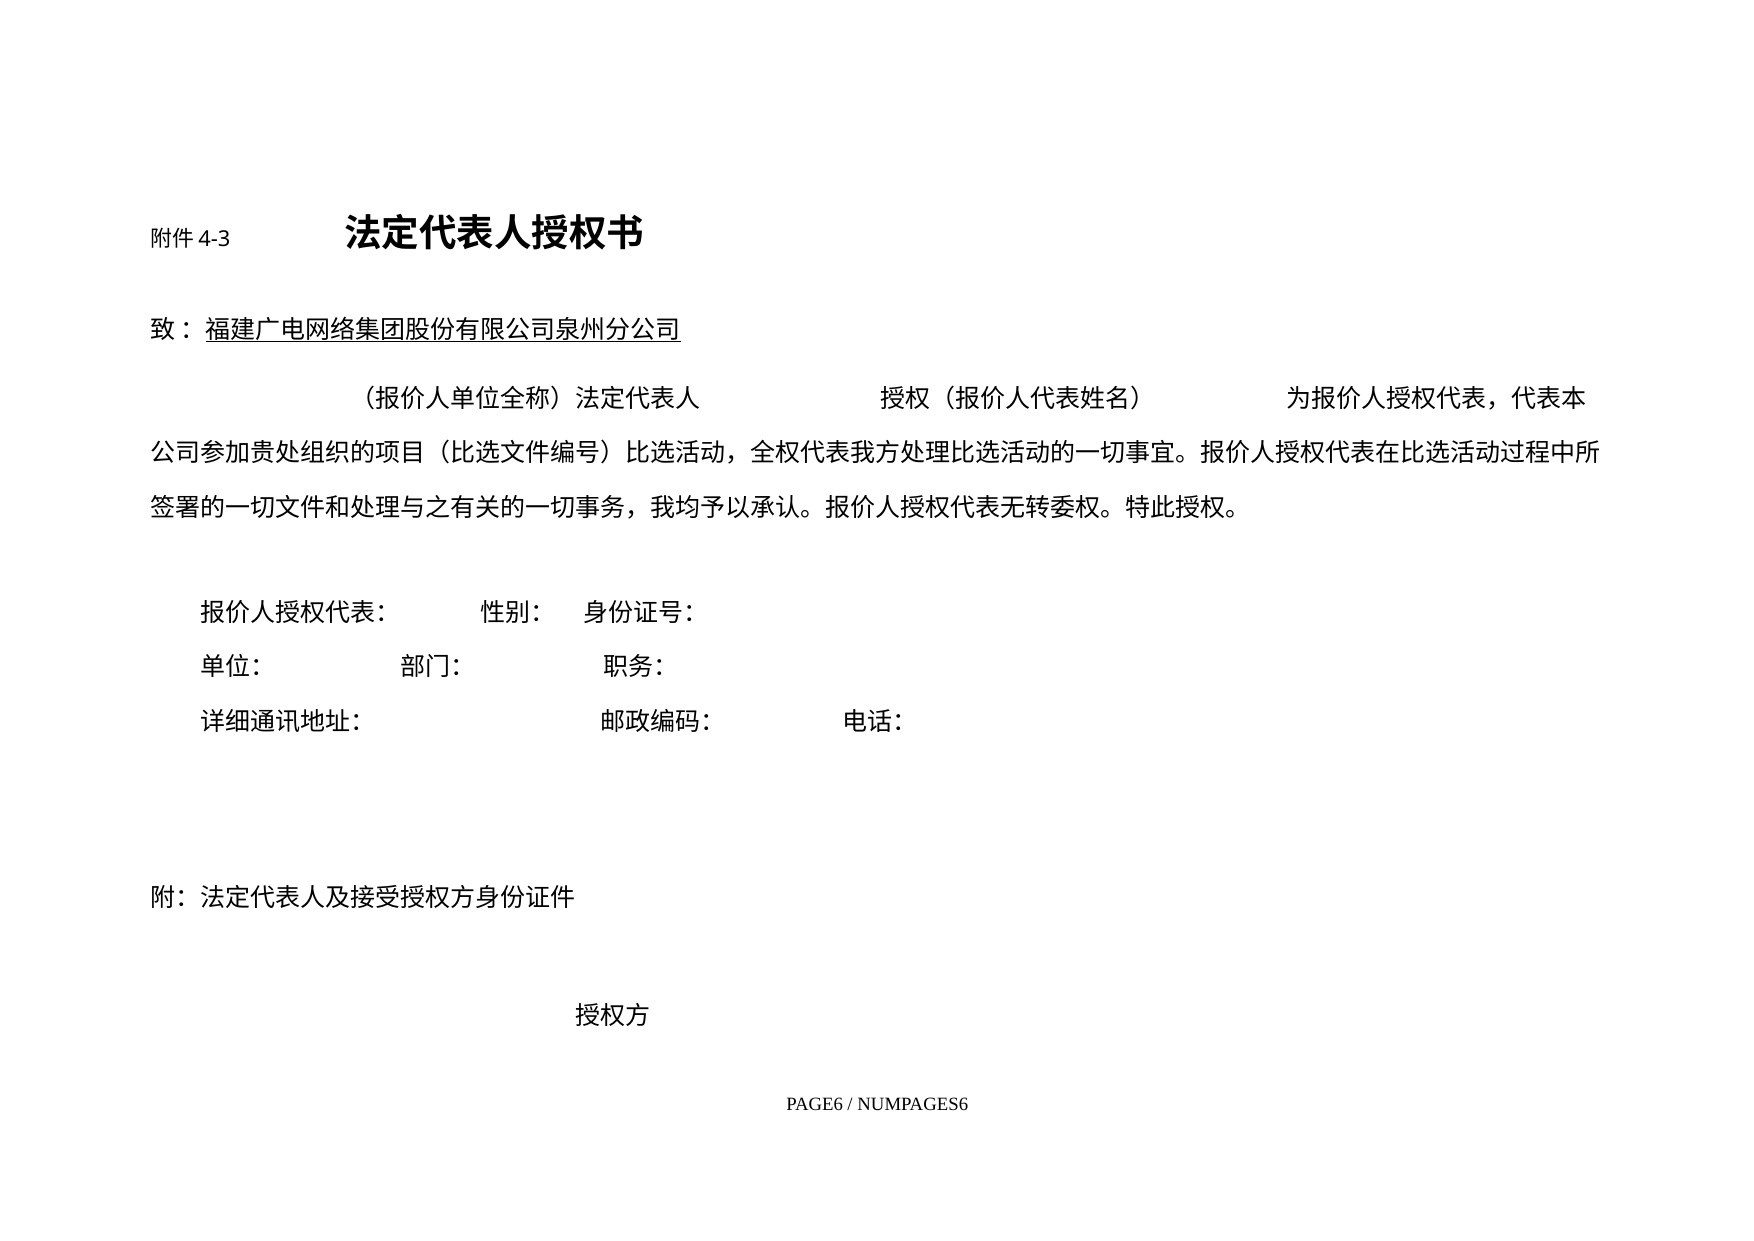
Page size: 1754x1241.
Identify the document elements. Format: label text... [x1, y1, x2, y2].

text （报价人单位全称）法定代表人 授权（报价人代表姓名） 为报价人授权代表，代表本公司参加贵处组织的项目（比选文件编号）比选活动，全权代表我方处理比选活动的一切事宜。报价人授权代表在比选活动过程中所签署的一切文件和处理与之有关的一切事务，我均予以承认。报价人授权代表无转委权。特此授权。 [150, 378, 1604, 523]
text 详细通讯地址： 邮政编码： 电话： [150, 701, 1604, 737]
text 附件4-3 法定代表人授权书 [150, 198, 1604, 263]
text 致 ：福建广电网络集团股份有限公司泉州分公司 [150, 295, 1604, 360]
text 授权方 [150, 993, 1604, 1033]
text 单位： 部门： 职务： [150, 647, 1604, 683]
text 附：法定代表人及接受授权方身份证件 [150, 874, 1604, 914]
text 报价人授权代表： 性别： 身份证号： [150, 592, 1604, 629]
